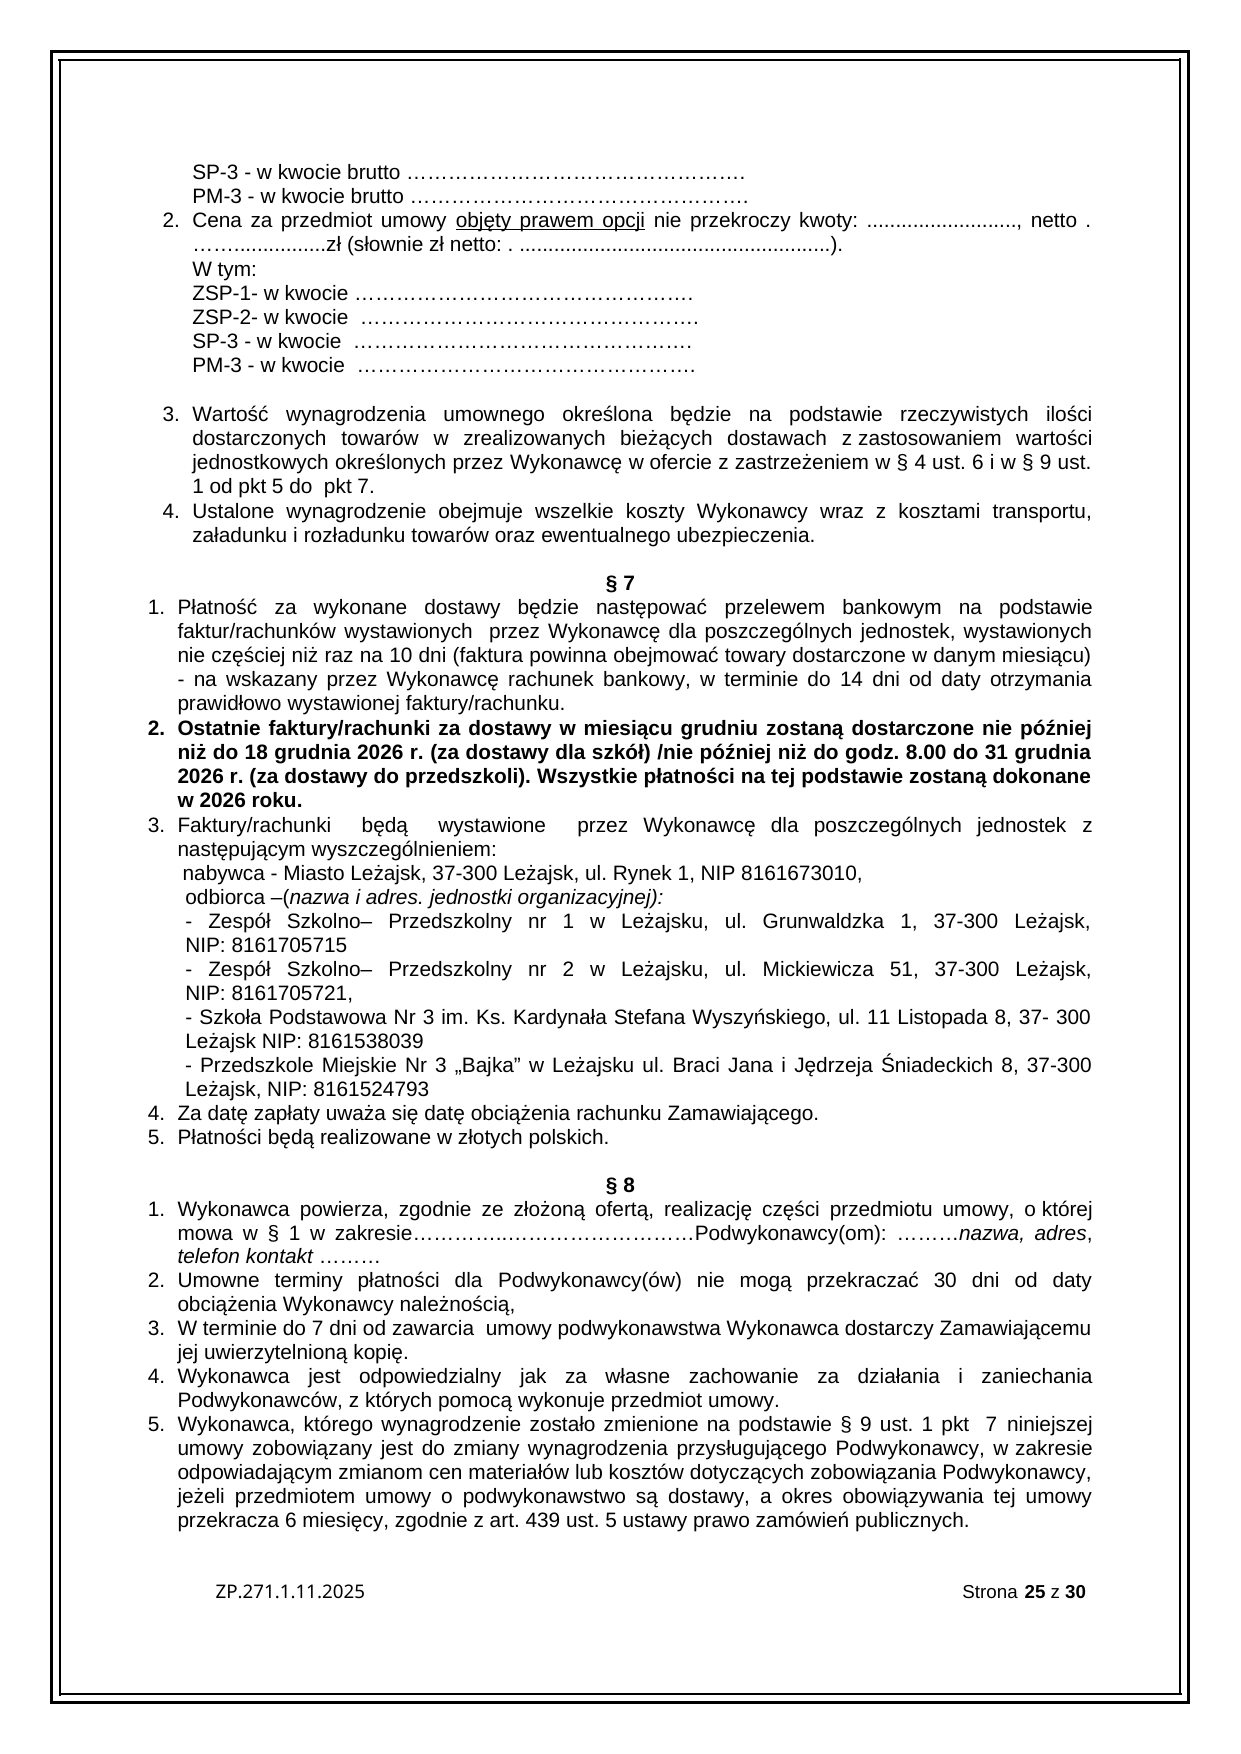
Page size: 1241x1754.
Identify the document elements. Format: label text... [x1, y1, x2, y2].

list Cena za przedmiot umowy objęty prawem opcji nie przekroczy kwoty: .........................., netto .……................zł (słownie zł netto: . ......................................................). [162, 208, 1092, 256]
list Wykonawca, którego wynagrodzenie zostało zmienione na podstawie § 9 ust. 1 pkt 7 niniejszej umowy zobowiązany jest do zmiany wynagrodzenia przysługującego Podwykonawcy, w zakresie odpowiadającym zmianom cen materiałów lub kosztów dotyczących zobowiązania Podwykonawcy, jeżeli przedmiotem umowy o podwykonawstwo są dostawy, a okres obowiązywania tej umowy przekracza 6 miesięcy, zgodnie z art. 439 ust. 5 ustawy prawo zamówień publicznych. [148, 1412, 1092, 1532]
list Płatność za wykonane dostawy będzie następować przelewem bankowym na podstawie faktur/rachunków wystawionych przez Wykonawcę dla poszczególnych jednostek, wystawionych nie częściej niż raz na 10 dni (faktura powinna obejmować towary dostarczone w danym miesiącu) - na wskazany przez Wykonawcę rachunek bankowy, w terminie do 14 dni od daty otrzymania prawidłowo wystawionej faktury/rachunku. [148, 595, 1092, 714]
list Wykonawca jest odpowiedzialny jak za własne zachowanie za działania i zaniechania Podwykonawców, z których pomocą wykonuje przedmiot umowy. [148, 1364, 1092, 1412]
text odbiorca –(nazwa i adres. jednostki organizacyjnej): [185, 885, 1092, 909]
list Za datę zapłaty uważa się datę obciążenia rachunku Zamawiającego. [148, 1101, 1092, 1124]
list W terminie do 7 dni od zawarcia umowy podwykonawstwa Wykonawca dostarczy Zamawiającemu jej uwierzytelnioną kopię. [148, 1316, 1092, 1364]
text - Zespół Szkolno– Przedszkolny nr 1 w Leżajsku, ul. Grunwaldzka 1, 37-300 Leżajsk, NIP: 8161705715 [185, 909, 1092, 957]
text ZSP-2- w kwocie …………………………………………. [192, 305, 1092, 329]
text SP-3 - w kwocie brutto …………………………………………. [192, 160, 1092, 184]
text PM-3 - w kwocie brutto …………………………………………. [192, 184, 1092, 208]
list Płatności będą realizowane w złotych polskich. [148, 1124, 1092, 1148]
text SP-3 - w kwocie …………………………………………. [192, 329, 1092, 353]
text ZSP-1- w kwocie …………………………………………. [192, 281, 1092, 305]
list Wykonawca powierza, zgodnie ze złożoną ofertą, realizację części przedmiotu umowy, o której mowa w § 1 w zakresie…………..………………………Podwykonawcy(om): ………nazwa, adres, telefon kontakt ……… [148, 1196, 1092, 1268]
text - Przedszkole Miejskie Nr 3 „Bajka” w Leżajsku ul. Braci Jana i Jędrzeja Śniadeckich 8, 37-300 Leżajsk, NIP: 8161524793 [185, 1053, 1092, 1101]
list Ostatnie faktury/rachunki za dostawy w miesiącu grudniu zostaną dostarczone nie później niż do 18 grudnia 2026 r. (za dostawy dla szkół) /nie później niż do godz. 8.00 do 31 grudnia 2026 r. (za dostawy do przedszkoli). Wszystkie płatności na tej podstawie zostaną dokonane w 2026 roku. [148, 716, 1092, 812]
text - Szkoła Podstawowa Nr 3 im. Ks. Kardynała Stefana Wyszyńskiego, ul. 11 Listopada 8, 37- 300 Leżajsk NIP: 8161538039 [185, 1005, 1092, 1053]
text § 7 [148, 571, 1092, 595]
text - Zespół Szkolno– Przedszkolny nr 2 w Leżajsku, ul. Mickiewicza 51, 37-300 Leżajsk, NIP: 8161705721, [185, 957, 1092, 1005]
text W tym: [192, 257, 1092, 281]
text nabywca - Miasto Leżajsk, 37-300 Leżajsk, ul. Rynek 1, NIP 8161673010, [148, 861, 1092, 885]
text § 8 [148, 1172, 1092, 1196]
list Wartość wynagrodzenia umownego określona będzie na podstawie rzeczywistych ilości dostarczonych towarów w zrealizowanych bieżących dostawach z zastosowaniem wartości jednostkowych określonych przez Wykonawcę w ofercie z zastrzeżeniem w § 4 ust. 6 i w § 9 ust. 1 od pkt 5 do pkt 7. [162, 402, 1092, 498]
text PM-3 - w kwocie …………………………………………. [192, 353, 1092, 377]
list Umowne terminy płatności dla Podwykonawcy(ów) nie mogą przekraczać 30 dni od daty obciążenia Wykonawcy należnością, [148, 1268, 1092, 1316]
list Ustalone wynagrodzenie obejmuje wszelkie koszty Wykonawcy wraz z kosztami transportu, załadunku i rozładunku towarów oraz ewentualnego ubezpieczenia. [162, 499, 1092, 547]
list Faktury/rachunki będą wystawione przez Wykonawcę dla poszczególnych jednostek z następującym wyszczególnieniem: [148, 813, 1092, 861]
